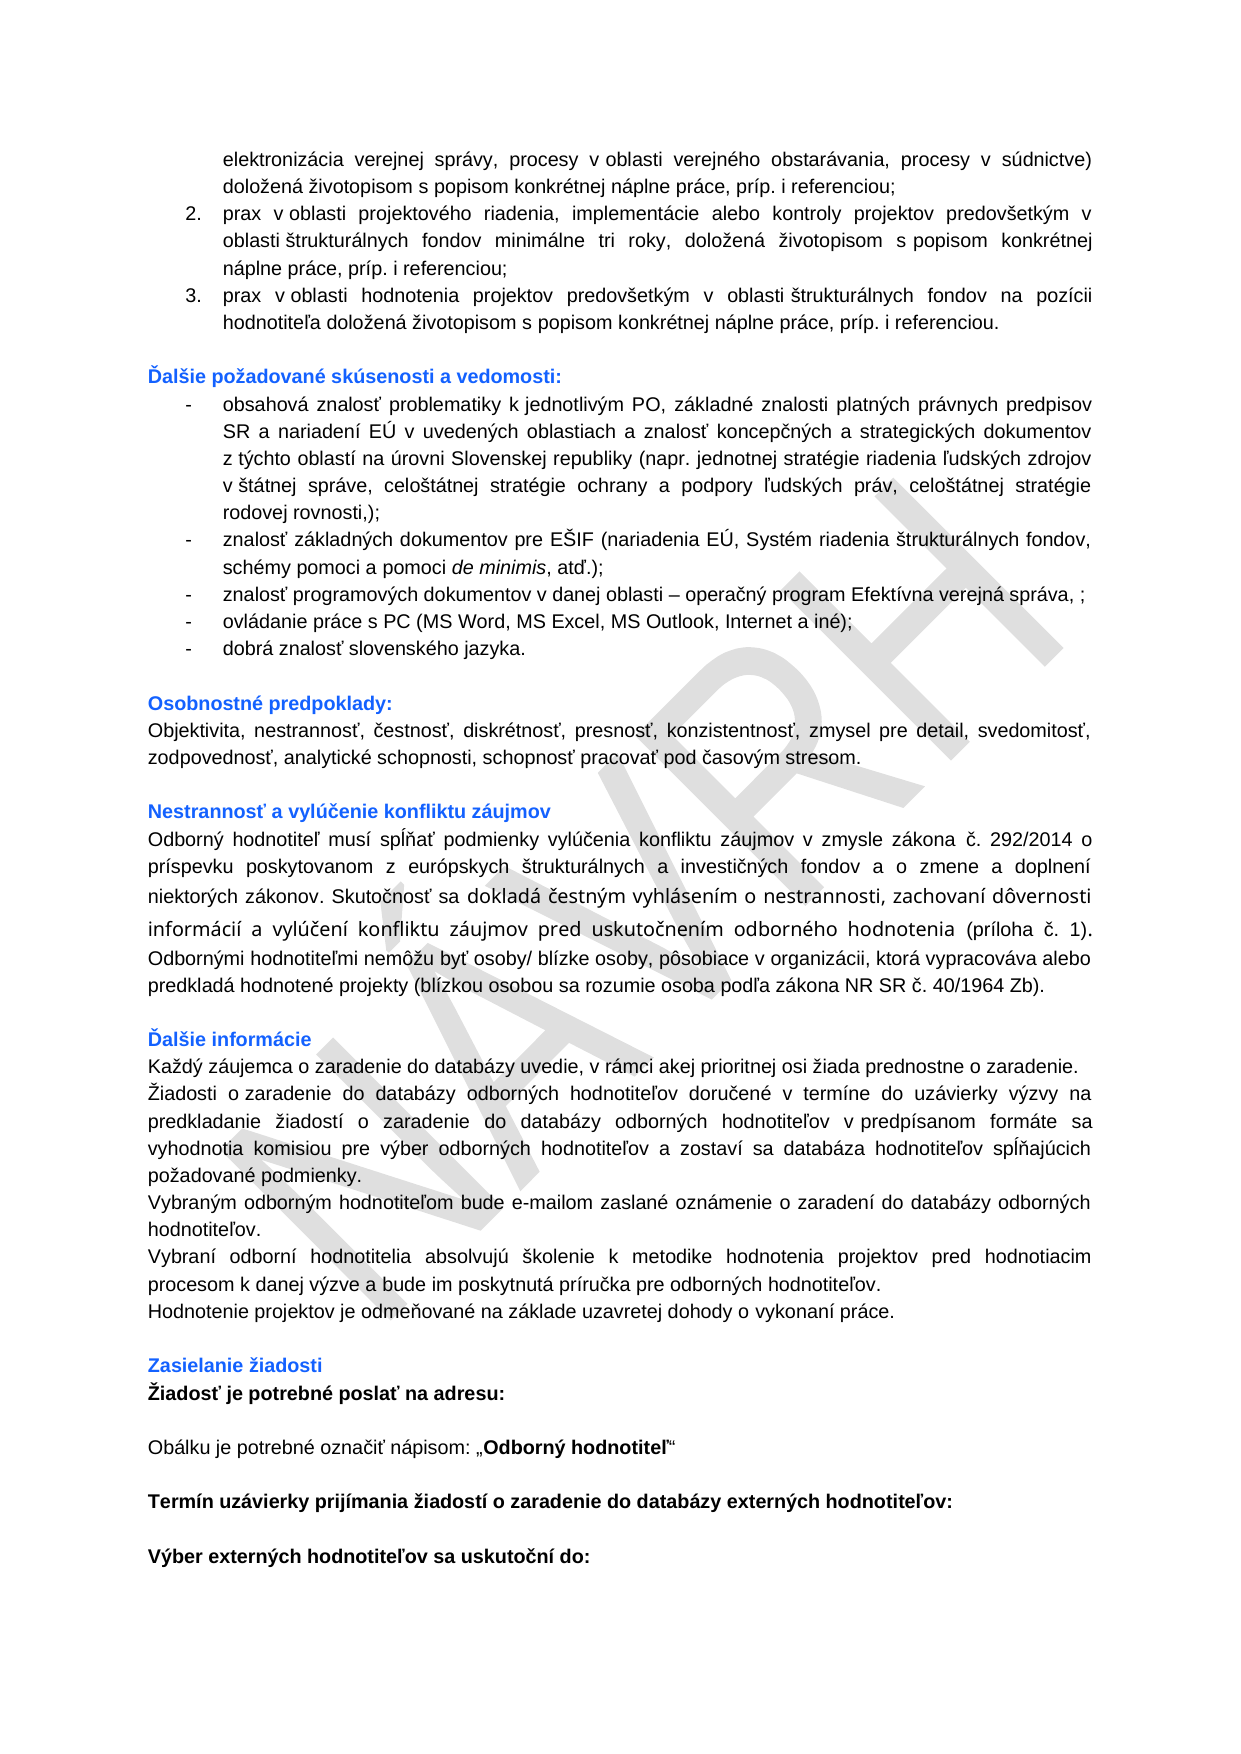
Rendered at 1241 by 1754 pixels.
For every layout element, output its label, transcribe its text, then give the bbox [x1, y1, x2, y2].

text Každý záujemca o zaradenie do databázy uvedie, v rámci akej prioritnej osi žiada prednostne o zaradenie. [148, 1055, 1092, 1078]
list prax v oblasti projektového riadenia, implementácie alebo kontroly projektov predovšetkým v oblasti štrukturálnych fondov minimálne tri roky, doložená životopisom s popisom konkrétnej náplne práce, príp. i referenciou; [185, 202, 1092, 279]
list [185, 148, 1092, 198]
text Zasielanie žiadosti [148, 1354, 1092, 1377]
text Obálku je potrebné označiť nápisom: „Odborný hodnotiteľ“ [148, 1436, 1092, 1458]
text Vybraným odborným hodnotiteľom bude e-mailom zaslané oznámenie o zaradení do databázy odborných hodnotiteľov. [148, 1191, 1092, 1241]
text Výber externých hodnotiteľov sa uskutoční do: [148, 1544, 1092, 1567]
text Hodnotenie projektov je odmeňované na základe uzavretej dohody o vykonaní práce. [148, 1300, 1092, 1322]
text Odborný hodnotiteľ musí spĺňať podmienky vylúčenia konfliktu záujmov v zmysle zákona č. 292/2014 o príspevku poskytovanom z európskych štrukturálnych a investičných fondov a o zmene a doplnení niektorých zákonov. Skutočnosť sa dokladá čestným vyhlásením o nestrannosti, zachovaní dôvernosti informácií a vylúčení konfliktu záujmov pred uskutočnením odborného hodnotenia (príloha č. 1). Odbornými hodnotiteľmi nemôžu byť osoby/ blízke osoby, pôsobiace v organizácii, ktorá vypracováva alebo predkladá hodnotené projekty (blízkou osobou sa rozumie osoba podľa zákona NR SR č. 40/1964 Zb). [148, 827, 1092, 996]
list znalosť programových dokumentov v danej oblasti – operačný program Efektívna verejná správa, ; [185, 583, 1092, 605]
text Nestrannosť a vylúčenie konfliktu záujmov [148, 800, 1092, 823]
list dobrá znalosť slovenského jazyka. [185, 637, 1092, 660]
text Ďalšie požadované skúsenosti a vedomosti: [148, 365, 1092, 388]
list ovládanie práce s PC (MS Word, MS Excel, MS Outlook, Internet a iné); [185, 610, 1092, 633]
text Ďalšie informácie [148, 1028, 1092, 1051]
text Osobnostné predpoklady: [148, 691, 1092, 714]
text Vybraní odborní hodnotitelia absolvujú školenie k metodike hodnotenia projektov pred hodnotiacim procesom k danej výzve a bude im poskytnutá príručka pre odborných hodnotiteľov. [148, 1245, 1092, 1295]
text Termín uzávierky prijímania žiadostí o zaradenie do databázy externých hodnotiteľov: [148, 1490, 1092, 1513]
list obsahová znalosť problematiky k jednotlivým PO, základné znalosti platných právnych predpisov SR a nariadení EÚ v uvedených oblastiach a znalosť koncepčných a strategických dokumentov z týchto oblastí na úrovni Slovenskej republiky (napr. jednotnej stratégie riadenia ľudských zdrojov v štátnej správe, celoštátnej stratégie ochrany a podpory ľudských práv, celoštátnej stratégie rodovej rovnosti,); [185, 392, 1092, 524]
list znalosť základných dokumentov pre EŠIF (nariadenia EÚ, Systém riadenia štrukturálnych fondov, schémy pomoci a pomoci de minimis, atď.); [185, 528, 1092, 578]
list prax v oblasti hodnotenia projektov predovšetkým v oblasti štrukturálnych fondov na pozícii hodnotiteľa doložená životopisom s popisom konkrétnej náplne práce, príp. i referenciou. [185, 284, 1092, 333]
text Žiadosť je potrebné poslať na adresu: [148, 1381, 1092, 1404]
text Žiadosti o zaradenie do databázy odborných hodnotiteľov doručené v termíne do uzávierky výzvy na predkladanie žiadostí o zaradenie do databázy odborných hodnotiteľov v predpísanom formáte sa vyhodnotia komisiou pre výber odborných hodnotiteľov a zostaví sa databáza hodnotiteľov spĺňajúcich požadované podmienky. [148, 1082, 1092, 1187]
text Objektivita, nestrannosť, čestnosť, diskrétnosť, presnosť, konzistentnosť, zmysel pre detail, svedomitosť, zodpovednosť, analytické schopnosti, schopnosť pracovať pod časovým stresom. [148, 719, 1092, 768]
